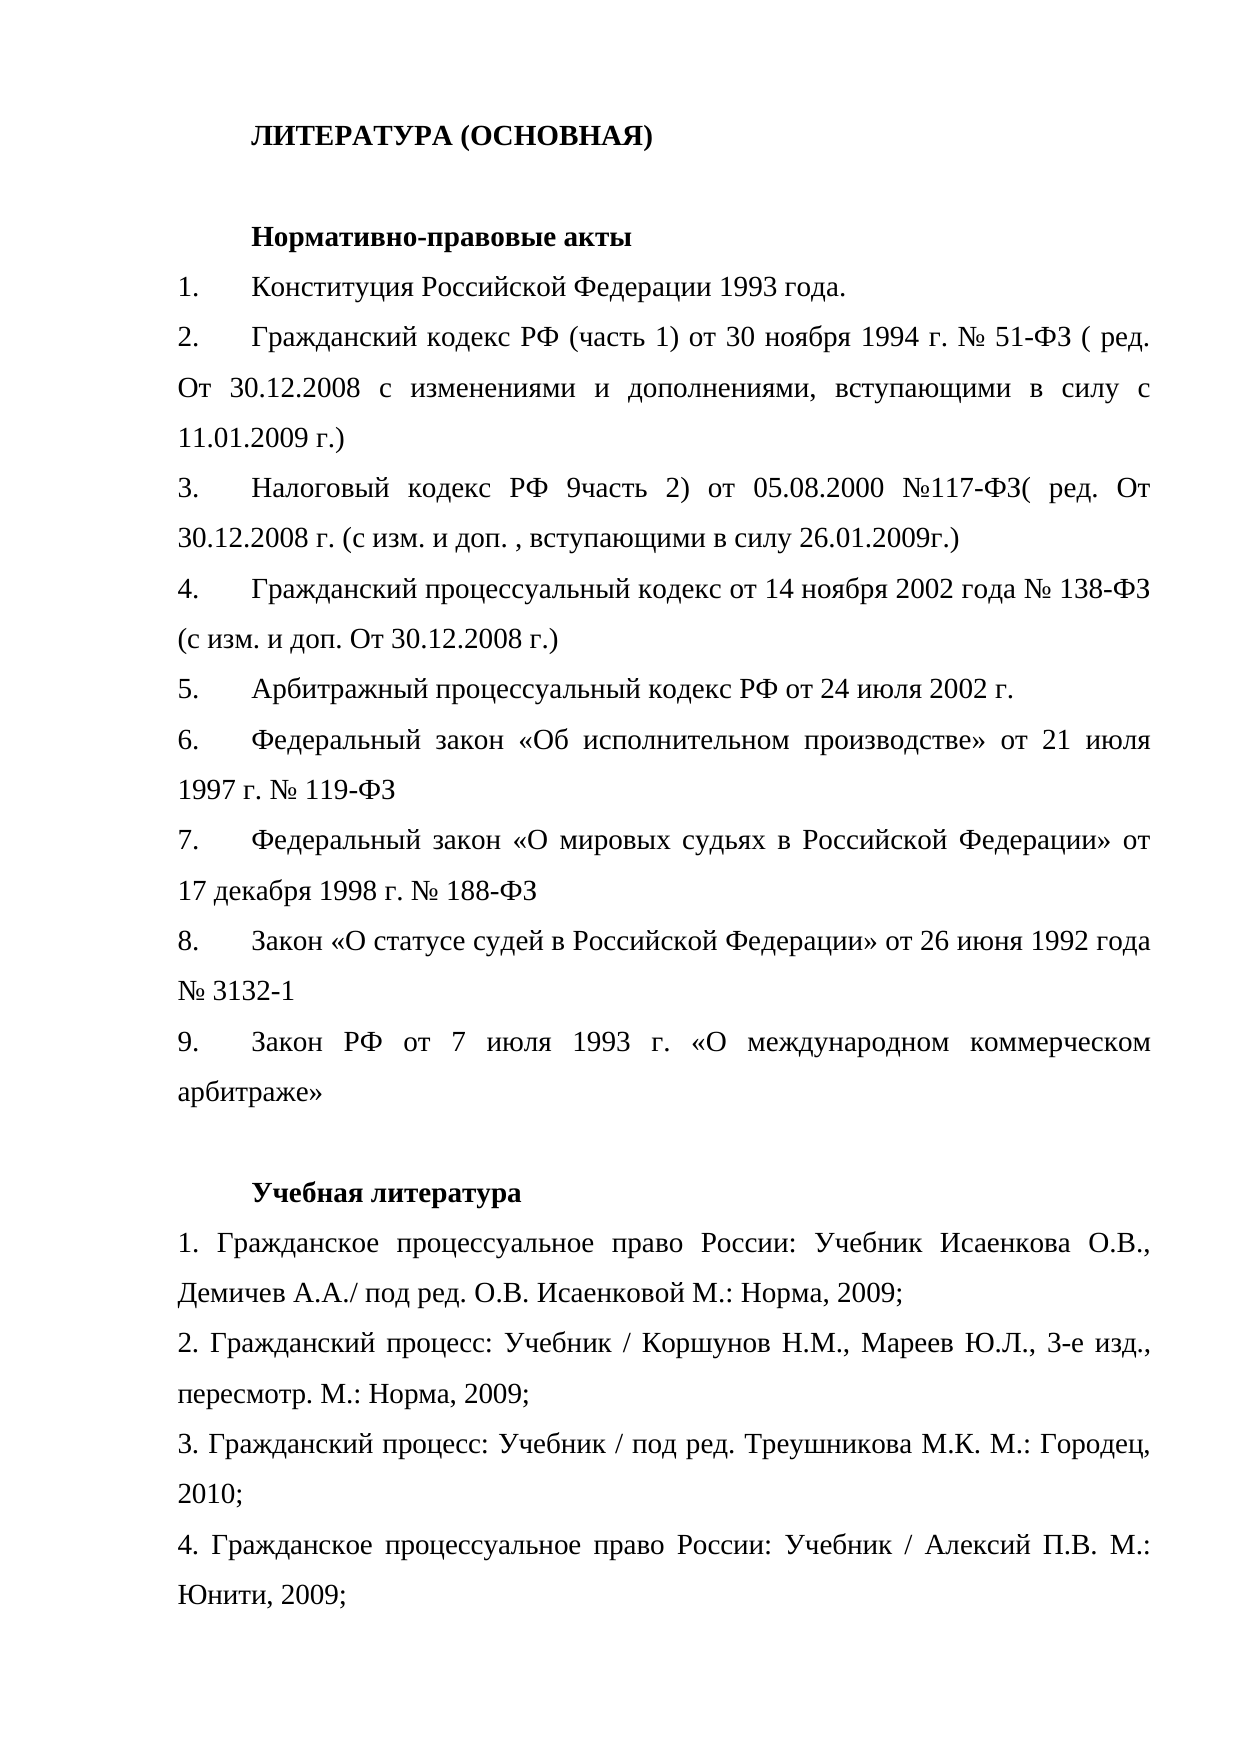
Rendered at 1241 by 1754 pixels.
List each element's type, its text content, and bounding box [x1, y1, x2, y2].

text Нормативно-правовые акты [177, 219, 1152, 252]
list Федеральный закон «О мировых судьях в Российской Федерации» от 17 декабря . № 188-ФЗ [177, 822, 1152, 906]
list Налоговый кодекс РФ 9часть 2) от 05.08.2000 №117-ФЗ( ред. От 30.12.2008 г. (с изм. и доп. , вступающими в силу 26.01.2009г.) [177, 470, 1152, 554]
list Арбитражный процессуальный кодекс РФ от 24 июля . [177, 672, 1152, 705]
list Закон РФ от 7 июля . «О международном коммерческом арбитраже» [177, 1024, 1152, 1108]
text 1. Гражданское процессуальное право России: Учебник Исаенкова О.В., Демичев А.А./ под ред. О.В. Исаенковой М.: Норма, 2009; [177, 1225, 1152, 1309]
text ЛИТЕРАТУРА (ОСНОВНАЯ) [177, 118, 1152, 152]
text 2. Гражданский процесс: Учебник / Коршунов Н.М., Мареев Ю.Л., 3-е изд., пересмотр. М.: Норма, 2009; [177, 1326, 1152, 1409]
list Конституция Российской Федерации 1993 года. [177, 269, 1152, 303]
text 3. Гражданский процесс: Учебник / под ред. Треушникова М.К. М.: Городец, 2010; [177, 1426, 1152, 1510]
text 4. Гражданское процессуальное право России: Учебник / Алексий П.В. М.: Юнити, 2009; [177, 1527, 1152, 1611]
list Федеральный закон «Об исполнительном производстве» от 21 июля . № 119-ФЗ [177, 722, 1152, 806]
list Гражданский кодекс РФ (часть 1) от 30 ноября . № 51-ФЗ ( ред. От 30.12.2008 с изменениями и дополнениями, вступающими в силу с 11.01.2009 г.) [177, 319, 1152, 453]
text Учебная литература [177, 1175, 1152, 1208]
list Закон «О статусе судей в Российской Федерации» от 26 июня 1992 года № 3132-1 [177, 923, 1152, 1007]
list Гражданский процессуальный кодекс от 14 ноября 2002 года № 138-ФЗ (с изм. и доп. От 30.12.2008 г.) [177, 571, 1152, 655]
